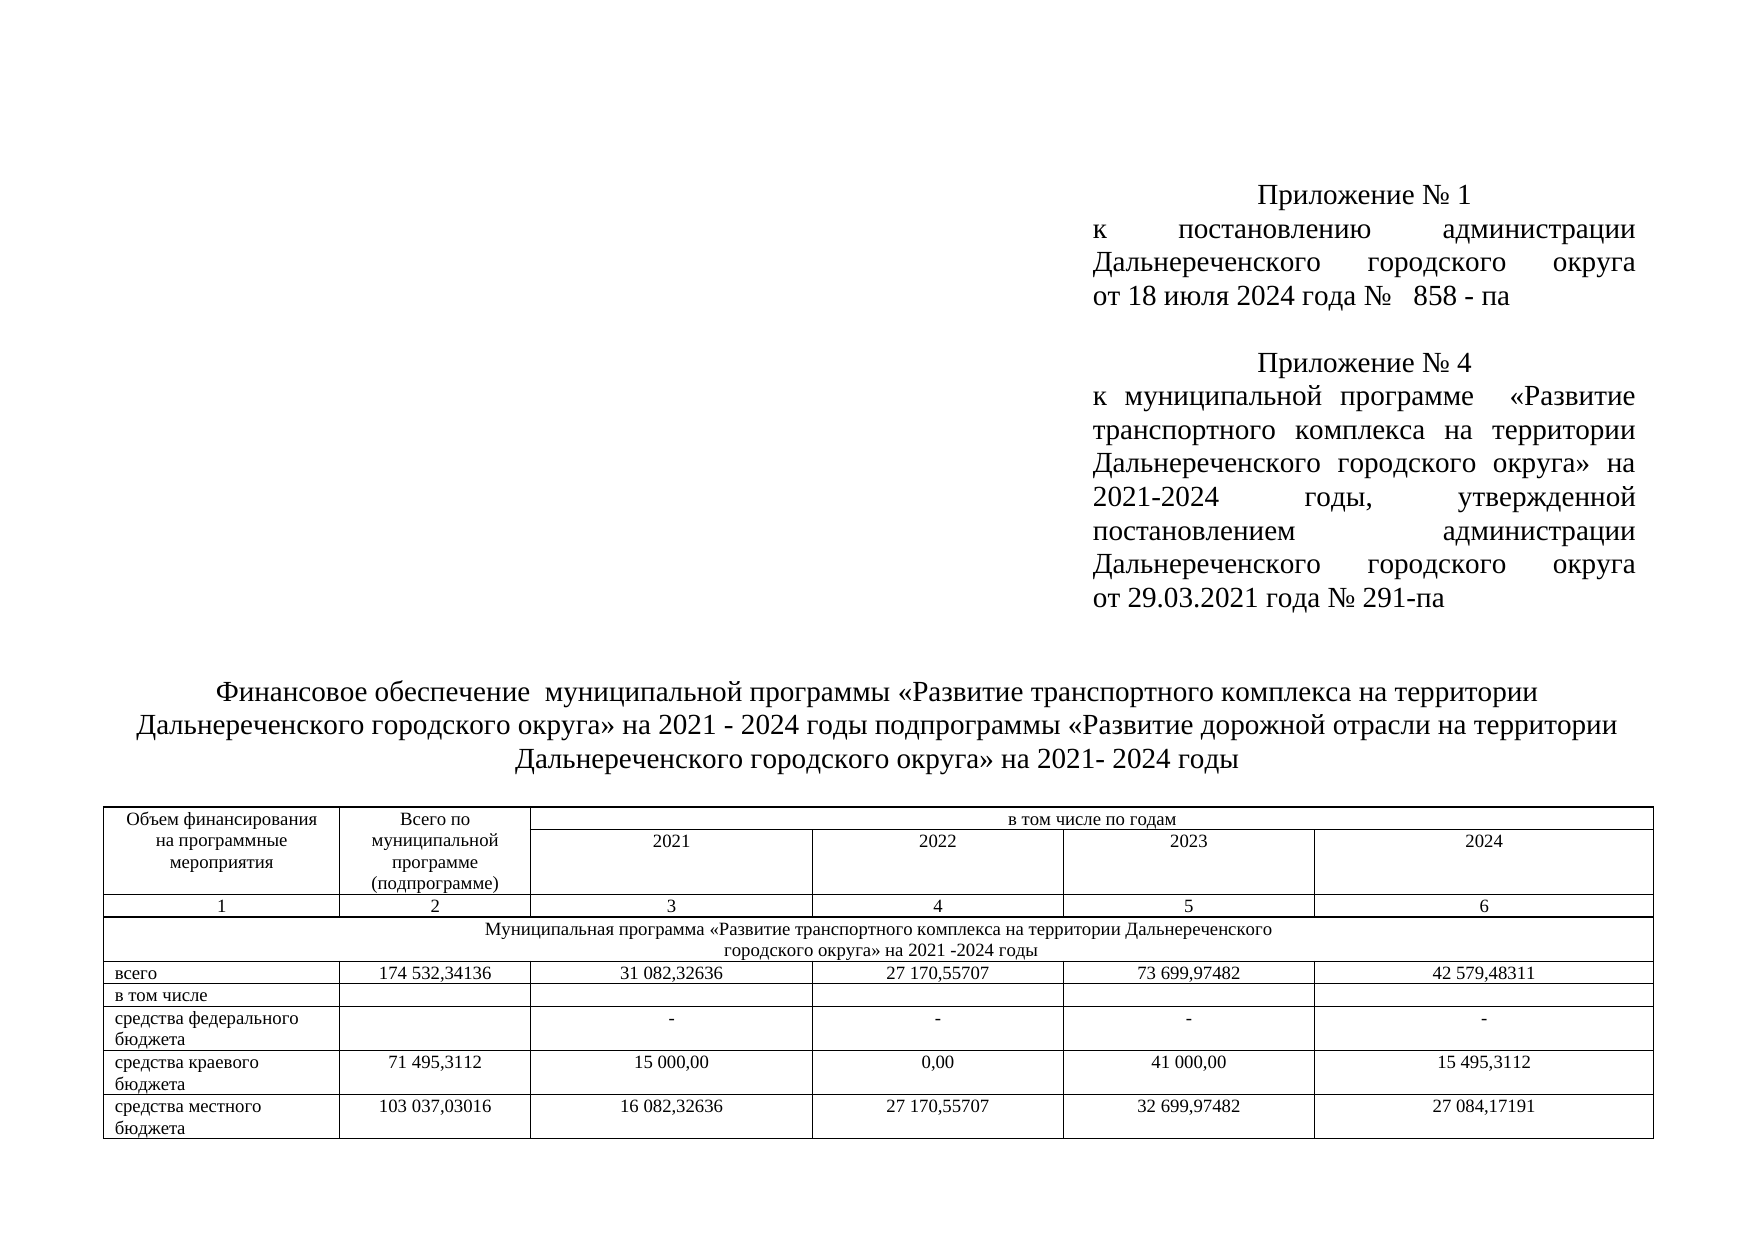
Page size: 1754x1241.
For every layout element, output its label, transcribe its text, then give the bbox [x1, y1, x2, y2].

table_cell 0,00 [813, 1051, 1063, 1094]
table_cell Муниципальная программа «Развитие транспортного комплекса на территории Дальнереченского городского округа» на 2021 -2024 годы [104, 918, 1653, 961]
table_cell [340, 1007, 530, 1050]
table_cell 2 [340, 895, 530, 916]
text к муниципальной программе «Развитие транспортного комплекса на территории Дальнереченского городского округа» на 2021-2024 годы, утвержденной постановлением администрации Дальнереченского городского округа от 29.03.2021 года № 291-па [1093, 378, 1636, 613]
table_cell [531, 984, 812, 1006]
table_cell 3 [531, 895, 812, 916]
table_header в том числе по годам [531, 808, 1653, 829]
table_cell 41 000,00 [1064, 1051, 1314, 1094]
table_cell 27 170,55707 [813, 962, 1063, 983]
text к постановлению администрации Дальнереченского городского округа от 18 июля 2024 года № 858 - па [1093, 211, 1636, 311]
table_cell всего [104, 962, 339, 983]
table_cell 15 000,00 [531, 1051, 812, 1094]
table_cell 2022 [813, 830, 1063, 894]
table_cell - [813, 1007, 1063, 1050]
table_cell 1 [104, 895, 339, 916]
table_cell - [531, 1007, 812, 1050]
table_cell 5 [1064, 895, 1314, 916]
table_cell 31 082,32636 [531, 962, 812, 983]
table_cell 73 699,97482 [1064, 962, 1314, 983]
table_cell - [1315, 1007, 1653, 1050]
table_cell 27 084,17191 [1315, 1095, 1653, 1138]
table_cell - [1064, 1007, 1314, 1050]
text Приложение № 1 [1093, 177, 1636, 211]
table_cell 6 [1315, 895, 1653, 916]
table_cell 71 495,3112 [340, 1051, 530, 1094]
table_cell 103 037,03016 [340, 1095, 530, 1138]
table_cell средства местного бюджета [104, 1095, 339, 1138]
table_cell [1315, 984, 1653, 1006]
table_cell [1064, 984, 1314, 1006]
table_cell 2021 [531, 830, 812, 894]
table_cell 42 579,48311 [1315, 962, 1653, 983]
text Финансовое обеспечение муниципальной программы «Развитие транспортного комплекса на территории Дальнереченского городского округа» на 2021 - 2024 годы подпрограммы «Развитие дорожной отрасли на территории Дальнереченского городского округа» на 2021- 2024 годы [118, 674, 1636, 774]
table_cell [340, 984, 530, 1006]
table_header Объем финансирования на программные мероприятия [104, 808, 339, 894]
table_cell 27 170,55707 [813, 1095, 1063, 1138]
table_cell в том числе [104, 984, 339, 1006]
text Приложение № 4 [1093, 345, 1636, 378]
table_cell средства краевого бюджета [104, 1051, 339, 1094]
table_cell 16 082,32636 [531, 1095, 812, 1138]
table_cell [813, 984, 1063, 1006]
table_cell 174 532,34136 [340, 962, 530, 983]
table_cell средства федерального бюджета [104, 1007, 339, 1050]
table_cell 15 495,3112 [1315, 1051, 1653, 1094]
table_header Всего по муниципальной программе (подпрограмме) [340, 808, 530, 894]
table_cell 2023 [1064, 830, 1314, 894]
table_cell 32 699,97482 [1064, 1095, 1314, 1138]
table_cell 4 [813, 895, 1063, 916]
table_cell 2024 [1315, 830, 1653, 894]
